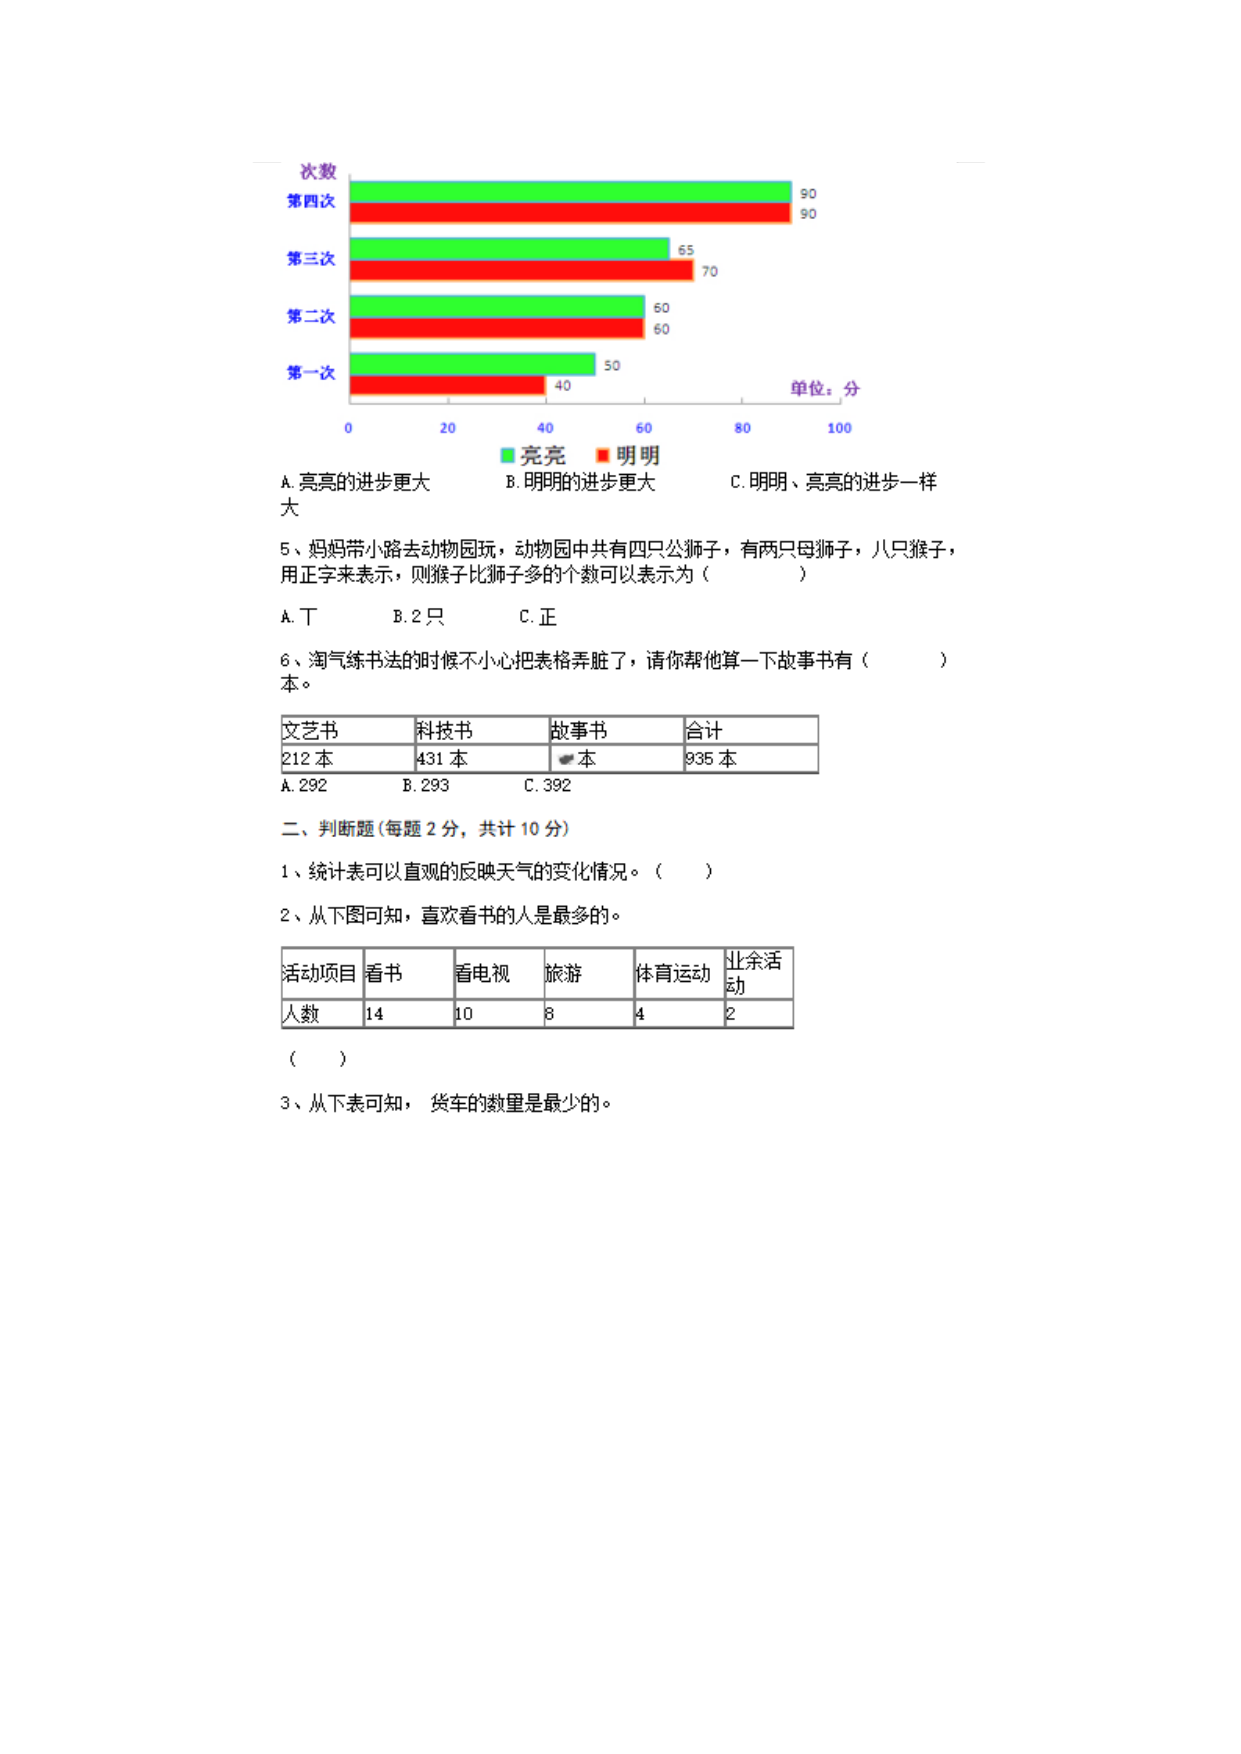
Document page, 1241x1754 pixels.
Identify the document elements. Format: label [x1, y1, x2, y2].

picture [236, 162, 1004, 1139]
